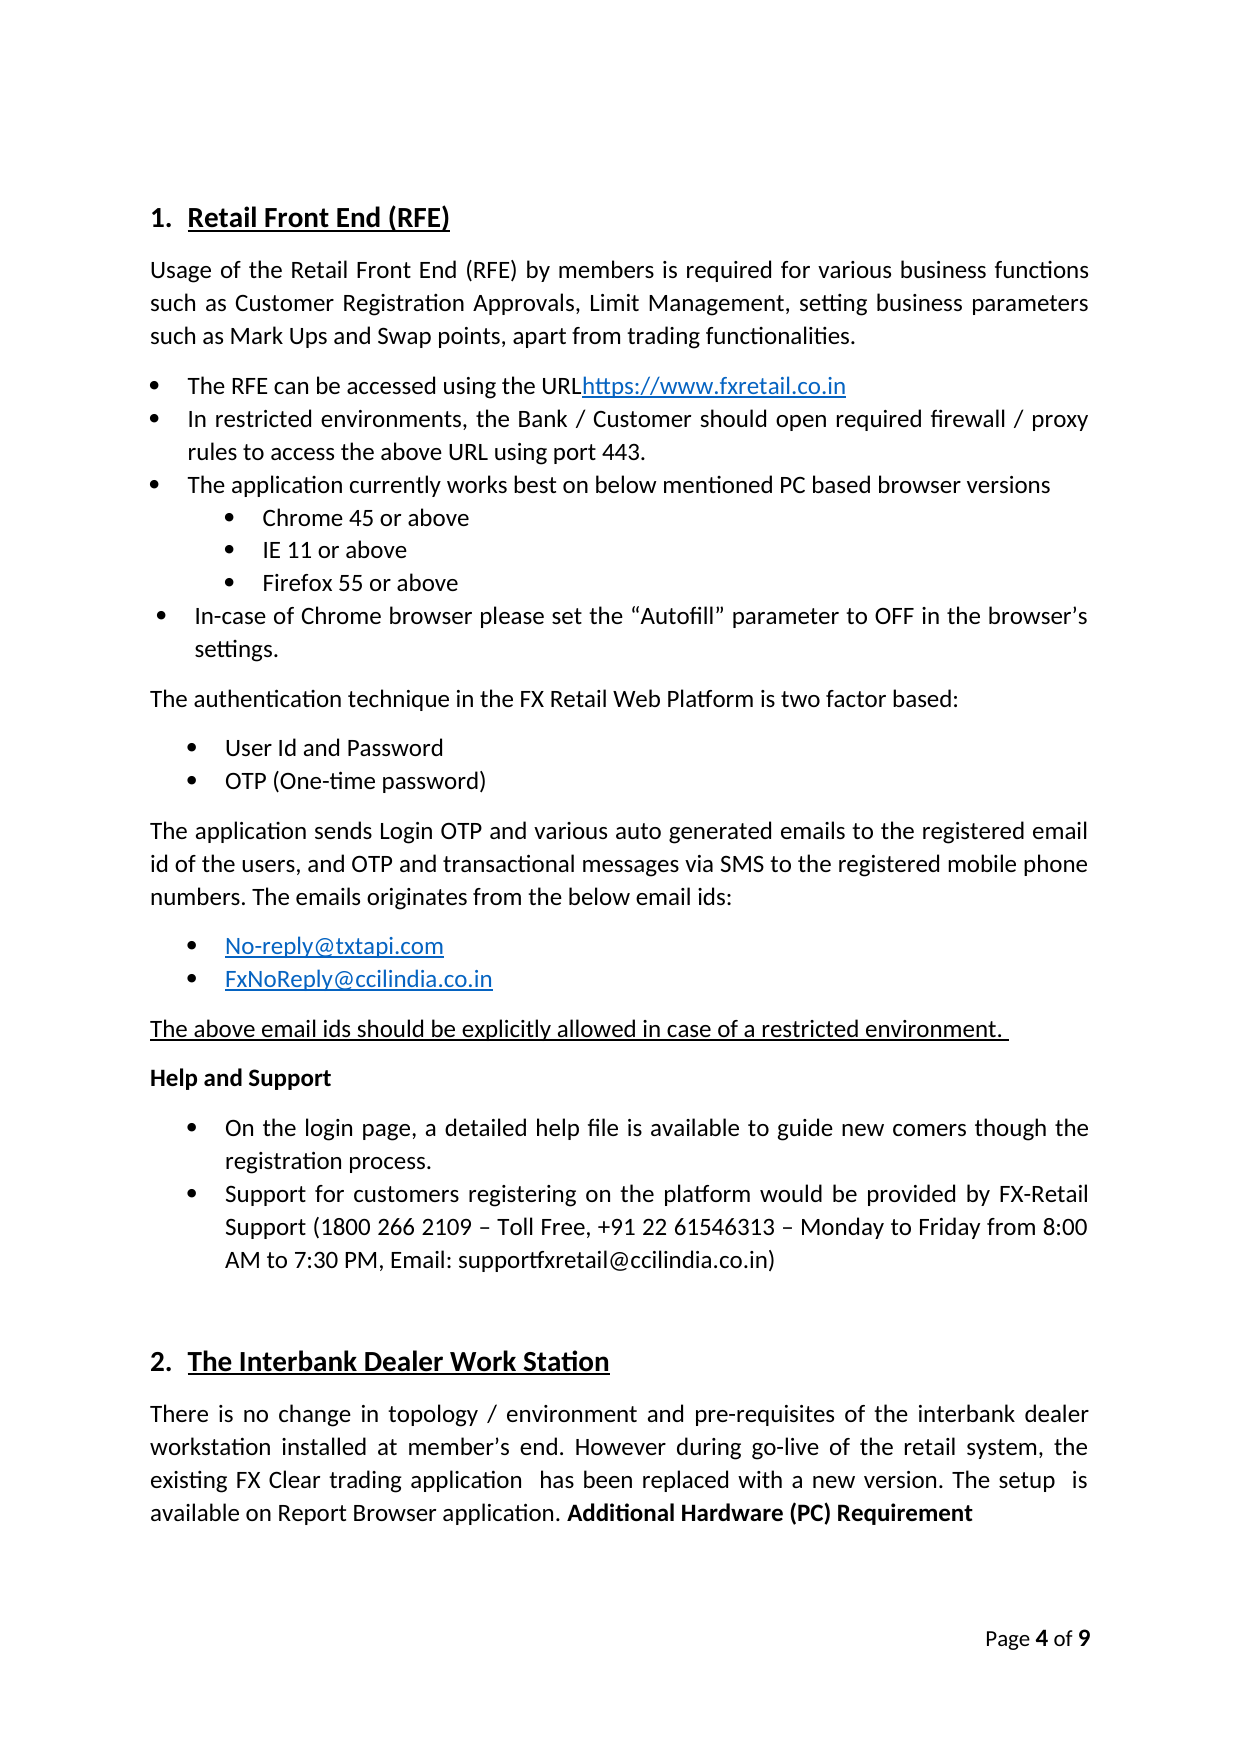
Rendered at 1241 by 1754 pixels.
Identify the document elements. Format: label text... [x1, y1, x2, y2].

text The authentication technique in the FX Retail Web Platform is two factor based: [150, 683, 1090, 713]
list The application currently works best on below mentioned PC based browser versions [150, 469, 1090, 499]
list The RFE can be accessed using the URLhttps://www.fxretail.co.in [150, 370, 1090, 401]
text There is no change in topology / environment and pre-requisites of the interbank dealer workstation installed at member’s end. However during go-live of the retail system, the existing FX Clear trading application has been replaced with a new version. The setup is available on Report Browser application. Additional Hardware (PC) Requirement [150, 1398, 1090, 1527]
list OTP (One-time password) [187, 766, 1090, 796]
text Usage of the Retail Front End (RFE) by members is required for various business functions such as Customer Registration Approvals, Limit Management, setting business parameters such as Mark Ups and Swap points, apart from trading functionalities. [150, 255, 1090, 351]
list On the login page, a detailed help file is available to guide new comers though the registration process. [187, 1112, 1090, 1176]
list Chrome 45 or above [225, 502, 1090, 532]
list Retail Front End (RFE) [150, 199, 1090, 235]
list Firefox 55 or above [225, 568, 1090, 598]
list The Interbank Dealer Work Station [150, 1343, 1090, 1379]
list User Id and Password [187, 733, 1090, 763]
text Help and Support [150, 1063, 1090, 1093]
list IE 11 or above [225, 535, 1090, 565]
list In restricted environments, the Bank / Customer should open required firewall / proxy rules to access the above URL using port 443. [150, 403, 1090, 466]
list Support for customers registering on the platform would be provided by FX-Retail Support (1800 266 2109 – Toll Free, +91 22 61546313 – Monday to Friday from 8:00 AM to 7:30 PM, Email: supportfxretail@ccilindia.co.in) [187, 1178, 1090, 1274]
list FxNoReply@ccilindia.co.in [187, 963, 1090, 994]
list In-case of Chrome browser please set the “Autofill” parameter to OFF in the browser’s settings. [157, 601, 1090, 664]
text The above email ids should be explicitly allowed in case of a restricted environment. [150, 1013, 1090, 1043]
list No-reply@txtapi.com [187, 931, 1090, 961]
text The application sends Login OTP and various auto generated emails to the registered email id of the users, and OTP and transactional messages via SMS to the registered mobile phone numbers. The emails originates from the below email ids: [150, 815, 1090, 911]
